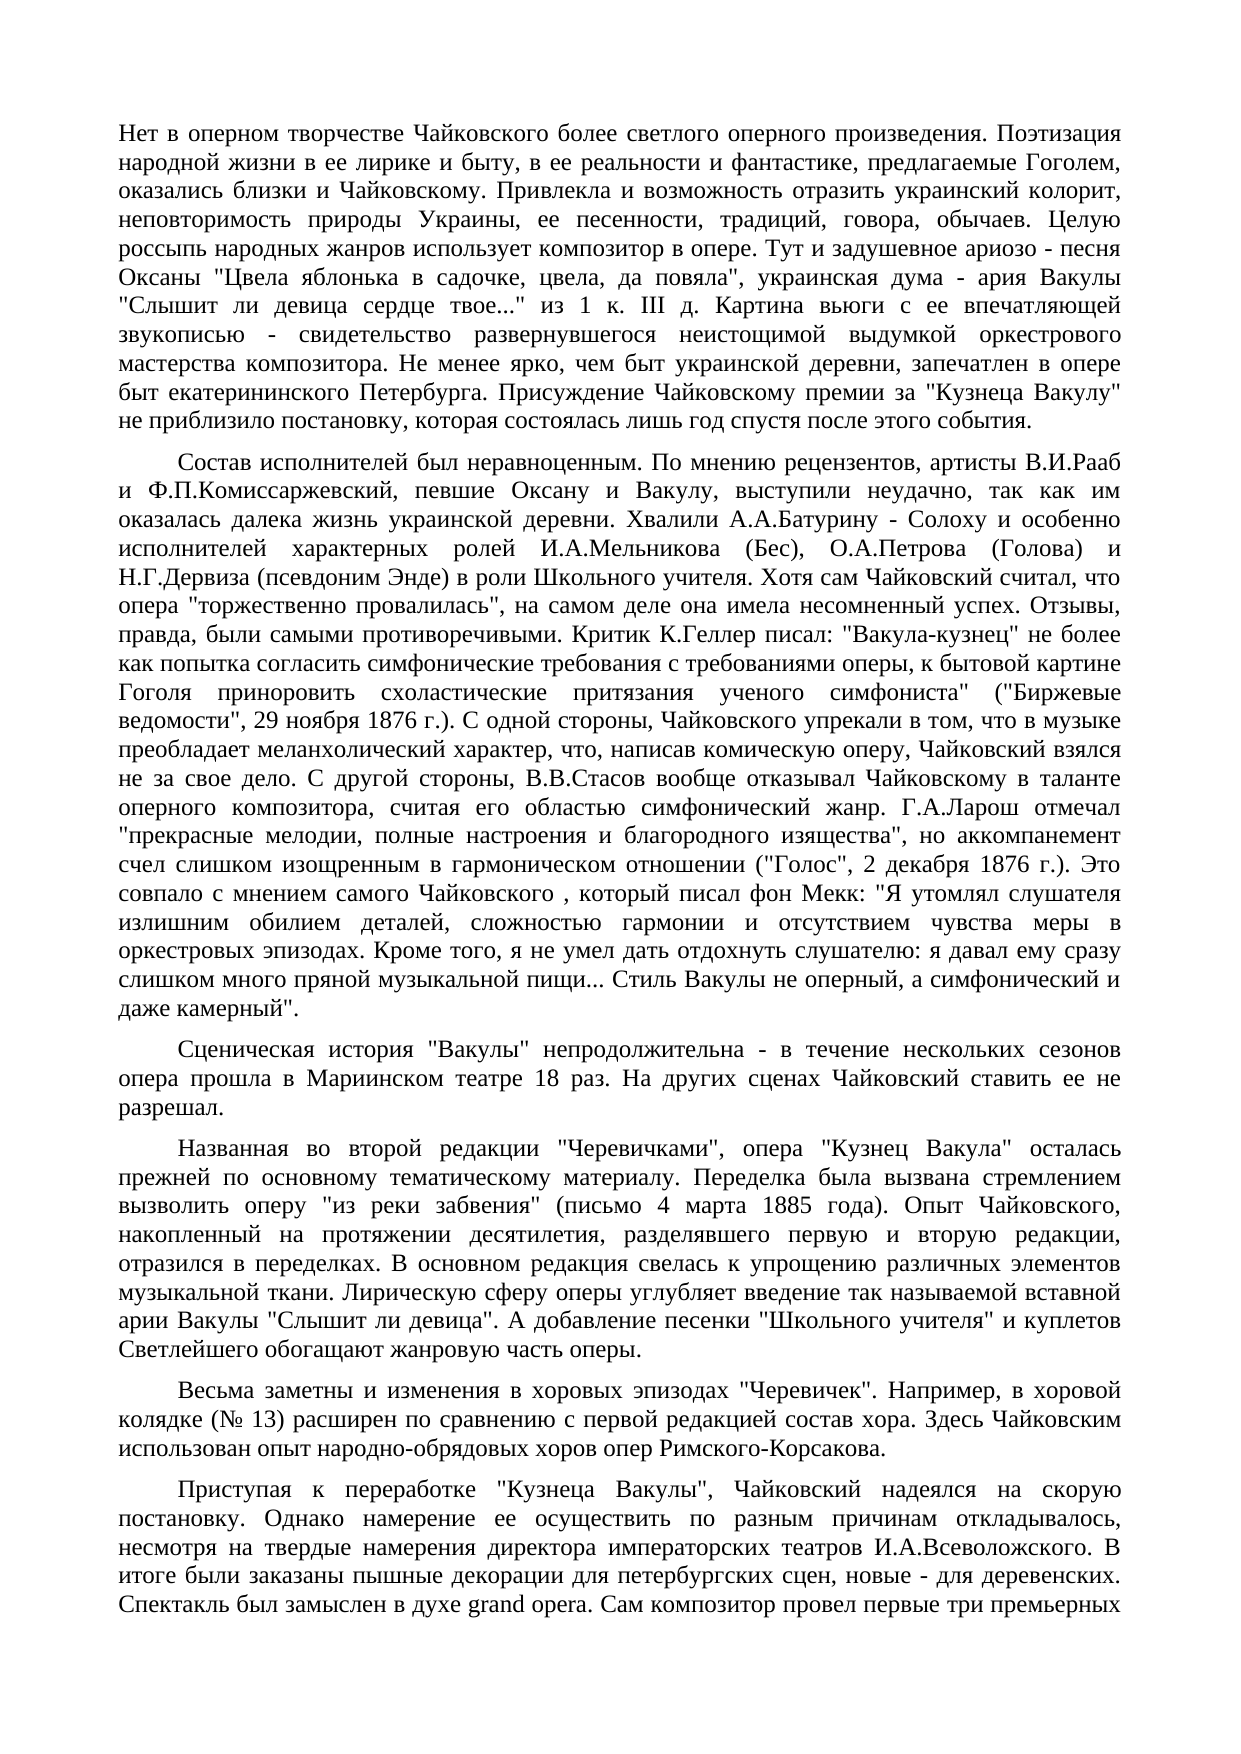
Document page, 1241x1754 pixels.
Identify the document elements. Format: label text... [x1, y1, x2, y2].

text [118, 1474, 1122, 1618]
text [118, 118, 1122, 434]
text Названная во второй редакции "Черевичками", опера "Кузнец Вакула" осталась прежней по основному тематическому материалу. Переделка была вызвана стремлением вызволить оперу "из реки забвения" (письмо 4 марта 1885 года). Опыт Чайковского, накопленный на протяжении десятилетия, разделявшего первую и вторую редакции, отразился в переделках. В основном редакция свелась к упрощению различных элементов музыкальной ткани. Лирическую сферу оперы углубляет введение так называемой вставной арии Вакулы "Слышит ли девица". А добавление песенки "Школьного учителя" и куплетов Светлейшего обогащают жанровую часть оперы. [118, 1133, 1122, 1363]
text Состав исполнителей был неравноценным. По мнению рецензентов, артисты В.И.Рааб и Ф.П.Комиссаржевский, певшие Оксану и Вакулу, выступили неудачно, так как им оказалась далека жизнь украинской деревни. Хвалили А.А.Батурину - Солоху и особенно исполнителей характерных ролей И.А.Мельникова (Бес), О.А.Петрова (Голова) и Н.Г.Дервиза (псевдоним Энде) в роли Школьного учителя. Хотя сам Чайковский считал, что опера "торжественно провалилась", на самом деле она имела несомненный успех. Отзывы, правда, были самыми противоречивыми. Критик К.Геллер писал: "Вакула-кузнец" не более как попытка согласить симфонические требования с требованиями оперы, к бытовой картине Гоголя приноровить схоластические притязания ученого симфониста" ("Биржевые ведомости", 29 ноября 1876 г.). С одной стороны, Чайковского упрекали в том, что в музыке преобладает меланхолический характер, что, написав комическую оперу, Чайковский взялся не за свое дело. С другой стороны, В.В.Стасов вообще отказывал Чайковскому в таланте оперного композитора, считая его областью симфонический жанр. Г.А.Ларош отмечал "прекрасные мелодии, полные настроения и благородного изящества", но аккомпанемент счел слишком изощренным в гармоническом отношении ("Голос", 2 декабря 1876 г.). Это совпало с мнением самого Чайковского , который писал фон Мекк: "Я утомлял слушателя излишним обилием деталей, сложностью гармонии и отсутствием чувства меры в оркестровых эпизодах. Кроме того, я не умел дать отдохнуть слушателю: я давал ему сразу слишком много пряной музыкальной пищи... Стиль Вакулы не оперный, а симфонический и даже камерный". [118, 447, 1122, 1022]
text Весьма заметны и изменения в хоровых эпизодах "Черевичек". Например, в хоровой колядке (№ 13) расширен по сравнению с первой редакцией состав хора. Здесь Чайковским использован опыт народно-обрядовых хоров опер Римского-Корсакова. [118, 1376, 1122, 1462]
text Сценическая история "Вакулы" непродолжительна - в течение нескольких сезонов опера прошла в Мариинском театре 18 раз. На других сценах Чайковский ставить ее не разрешал. [118, 1034, 1122, 1121]
